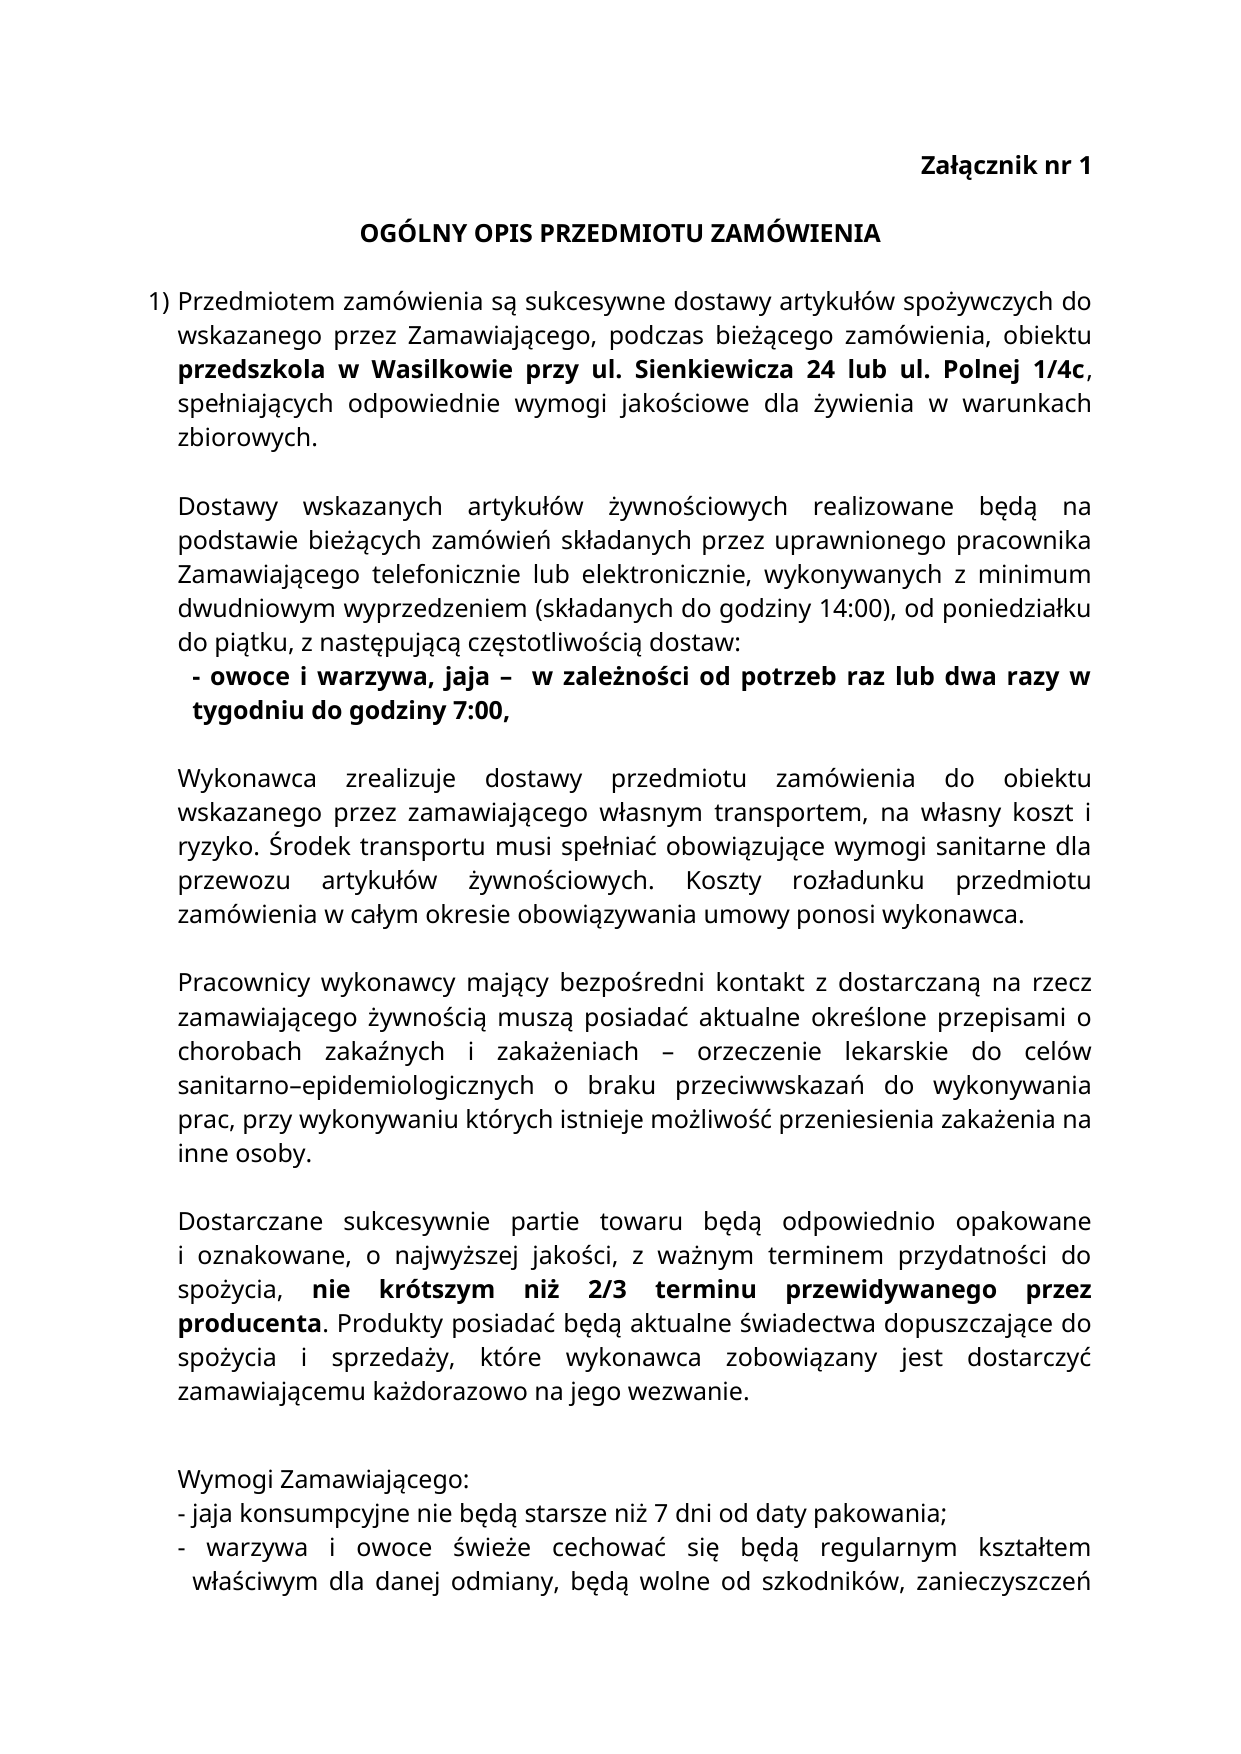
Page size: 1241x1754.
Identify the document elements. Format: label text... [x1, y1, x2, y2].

text - jaja konsumpcyjne nie będą starsze niż 7 dni od daty pakowania; [177, 1495, 1093, 1529]
text - owoce i warzywa, jaja – w zależności od potrzeb raz lub dwa razy w tygodniu do godziny 7:00, [177, 658, 1093, 727]
text Dostawy wskazanych artykułów żywnościowych realizowane będą na podstawie bieżących zamówień składanych przez uprawnionego pracownika Zamawiającego telefonicznie lub elektronicznie, wykonywanych z minimum dwudniowym wyprzedzeniem (składanych do godziny 14:00), od poniedziałku do piątku, z następującą częstotliwością dostaw: [177, 488, 1093, 658]
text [177, 1529, 1093, 1598]
text Dostarczane sukcesywnie partie towaru będą odpowiednio opakowane i oznakowane, o najwyższej jakości, z ważnym terminem przydatności do spożycia, nie krótszym niż 2/3 terminu przewidywanego przez producenta. Produkty posiadać będą aktualne świadectwa dopuszczające do spożycia i sprzedaży, które wykonawca zobowiązany jest dostarczyć zamawiającemu każdorazowo na jego wezwanie. [177, 1203, 1093, 1408]
list Przedmiotem zamówienia są sukcesywne dostawy artykułów spożywczych do wskazanego przez Zamawiającego, podczas bieżącego zamówienia, obiektu przedszkola w Wasilkowie przy ul. Sienkiewicza 24 lub ul. Polnej 1/4c, spełniających odpowiednie wymogi jakościowe dla żywienia w warunkach zbiorowych. [148, 284, 1093, 454]
text OGÓLNY OPIS PRZEDMIOTU ZAMÓWIENIA [148, 216, 1093, 250]
text Załącznik nr 1 [148, 148, 1093, 182]
text Wykonawca zrealizuje dostawy przedmiotu zamówienia do obiektu wskazanego przez zamawiającego własnym transportem, na własny koszt i ryzyko. Środek transportu musi spełniać obowiązujące wymogi sanitarne dla przewozu artykułów żywnościowych. Koszty rozładunku przedmiotu zamówienia w całym okresie obowiązywania umowy ponosi wykonawca. [177, 761, 1093, 931]
text Wymogi Zamawiającego: [177, 1461, 1093, 1495]
text Pracownicy wykonawcy mający bezpośredni kontakt z dostarczaną na rzecz zamawiającego żywnością muszą posiadać aktualne określone przepisami o chorobach zakaźnych i zakażeniach – orzeczenie lekarskie do celów sanitarno–epidemiologicznych o braku przeciwwskazań do wykonywania prac, przy wykonywaniu których istnieje możliwość przeniesienia zakażenia na inne osoby. [177, 965, 1093, 1169]
